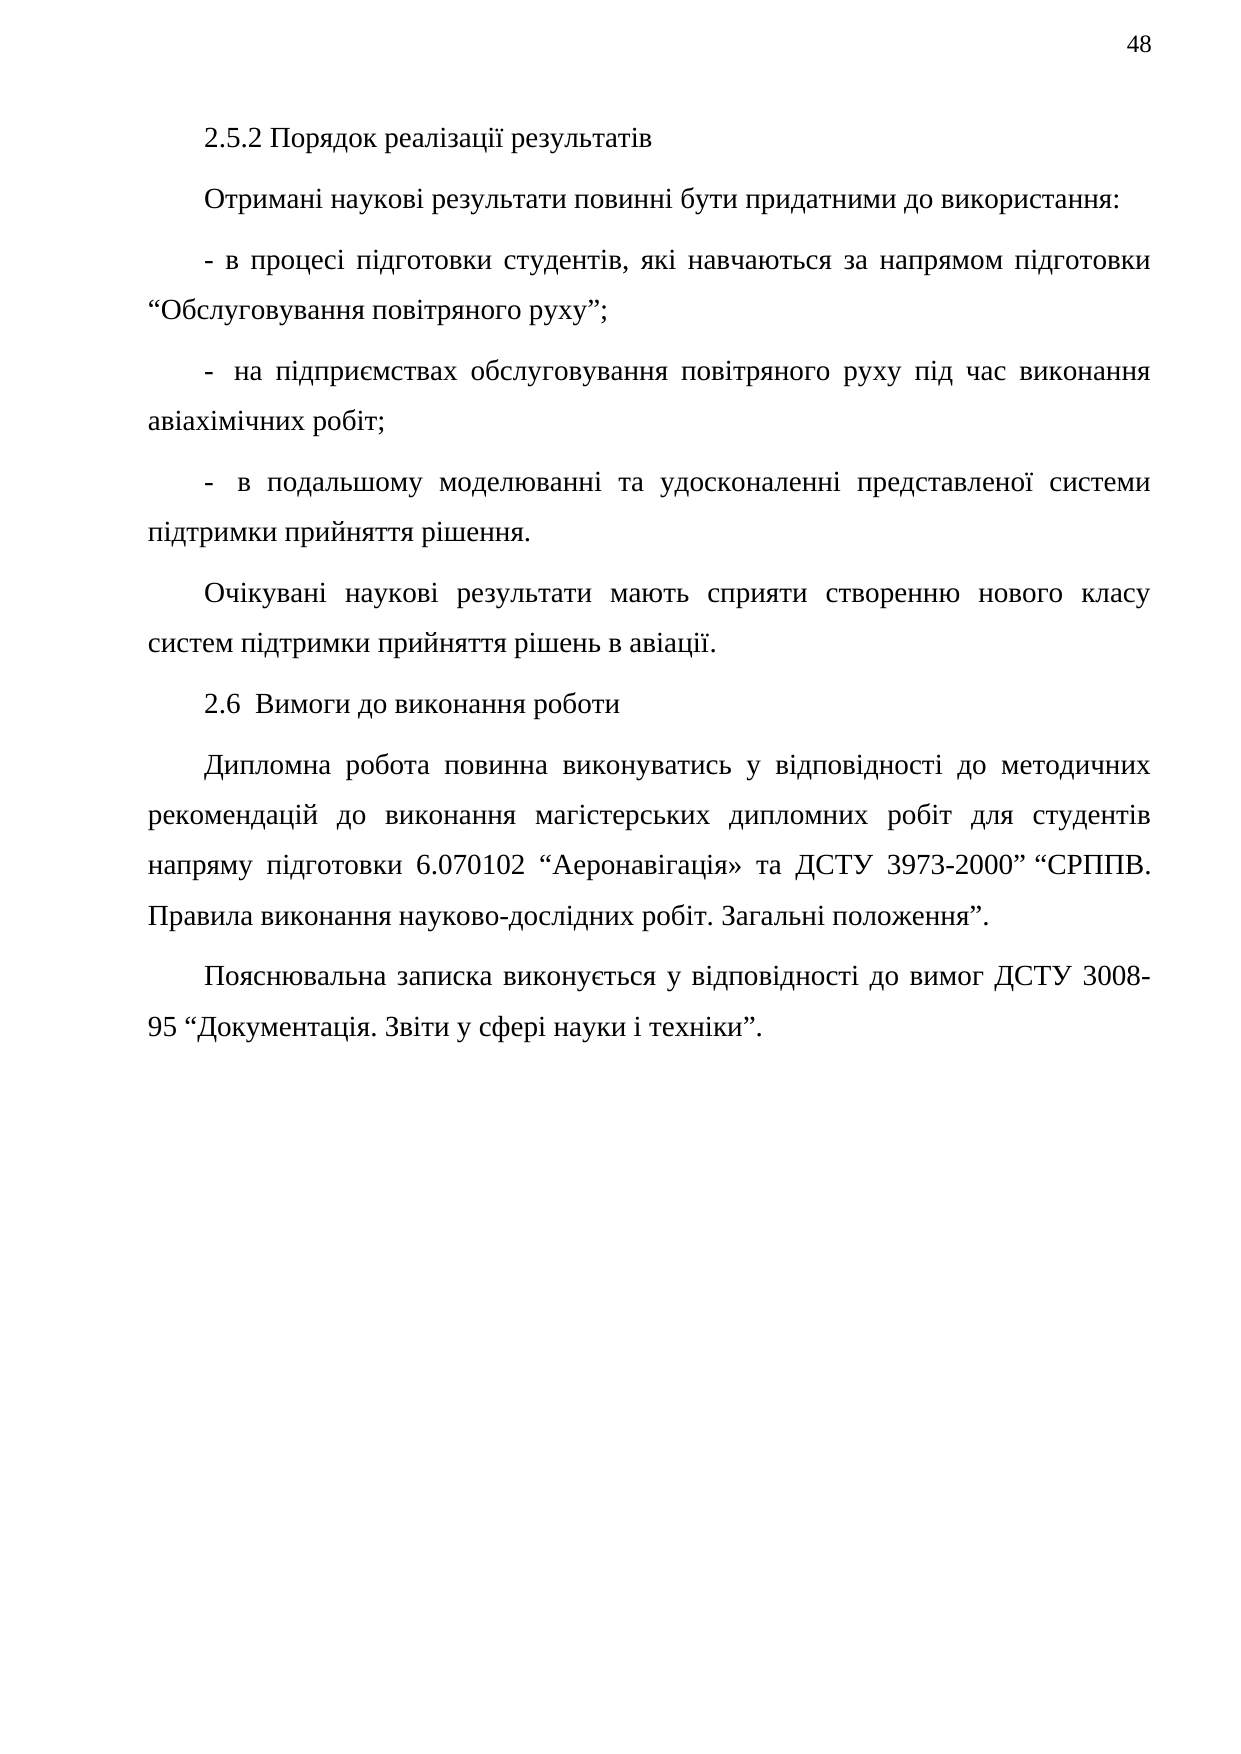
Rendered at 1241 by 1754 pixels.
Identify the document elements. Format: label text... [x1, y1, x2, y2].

text - в подальшому моделюванні та удосконаленні представленої системи підтримки прийняття рішення. [148, 464, 1152, 548]
text Очікувані наукові результати мають сприяти створенню нового класу систем підтримки прийняття рішень в авіації. [148, 575, 1152, 659]
text - на підприємствах обслуговування повітряного руху під час виконання авіахімічних робіт; [148, 353, 1152, 437]
text 2.6 Вимоги до виконання роботи [204, 686, 1152, 720]
text - в процесі підготовки студентів, які навчаються за напрямом підготовки “Обслуговування повітряного руху”; [148, 242, 1152, 326]
text 2.5.2 Порядок реалізації результатів [204, 121, 1152, 154]
text Пояснювальна записка виконується у відповідності до вимог ДСТУ 3008-95 “Документація. Звіти у сфері науки і техніки”. [148, 958, 1152, 1042]
text Отримані наукові результати повинні бути придатними до використання: [148, 181, 1152, 215]
text Дипломна робота повинна виконуватись у відповідності до методичних рекомендацій до виконання магістерських дипломних робіт для студентів напряму підготовки 6.070102 “Аеронавігація» та ДСТУ 3973-2000” “СРППВ. Правила виконання науково-дослідних робіт. Загальні положення”. [148, 747, 1152, 931]
